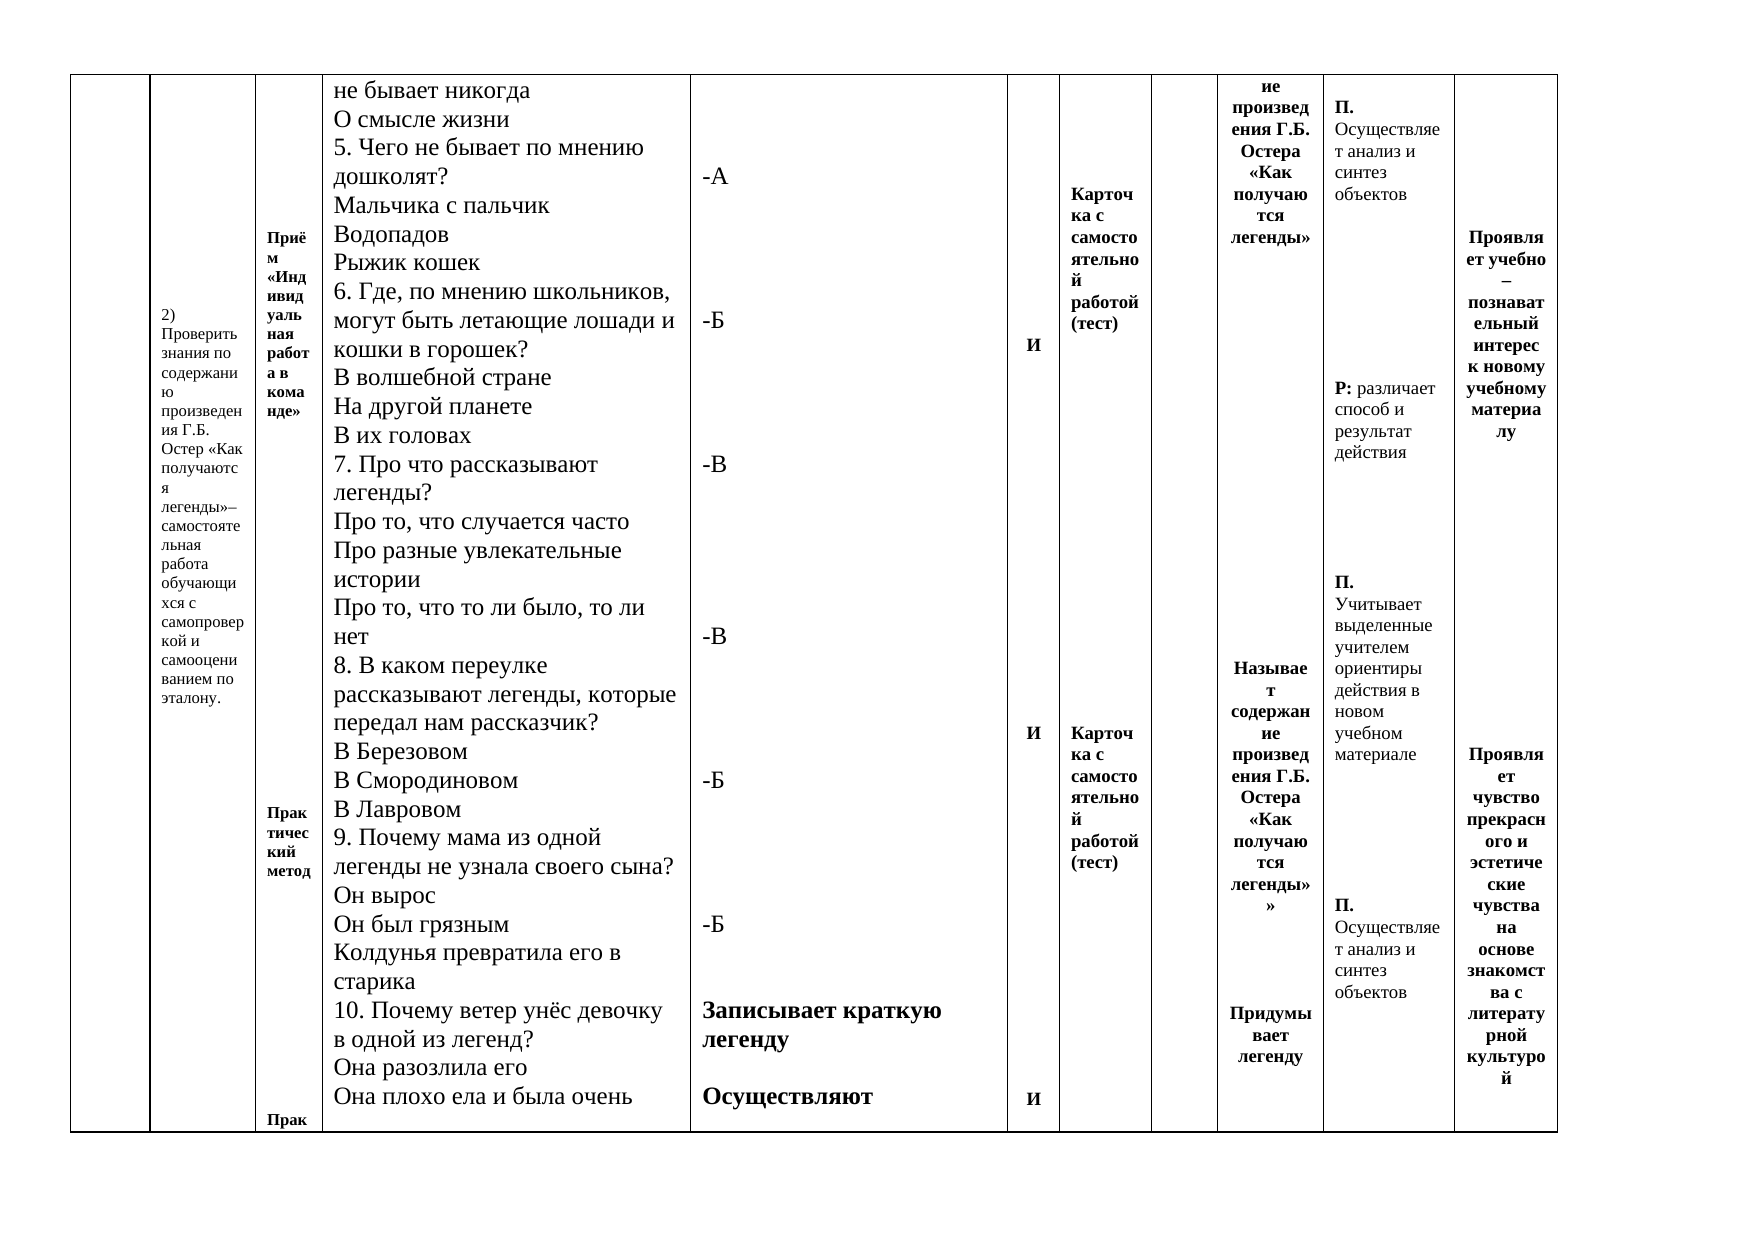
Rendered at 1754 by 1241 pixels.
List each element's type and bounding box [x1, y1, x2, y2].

table_cell [323, 75, 690, 1131]
table_cell [1008, 75, 1059, 1131]
table_cell [1455, 75, 1557, 1131]
table_cell [691, 75, 1007, 1131]
table_cell [1060, 75, 1151, 1131]
table_cell [151, 75, 255, 1131]
table_cell [71, 75, 149, 1131]
table_cell [1218, 75, 1323, 1131]
table_cell [256, 75, 322, 1131]
table_cell [1152, 75, 1217, 1131]
table_cell [1324, 75, 1454, 1131]
